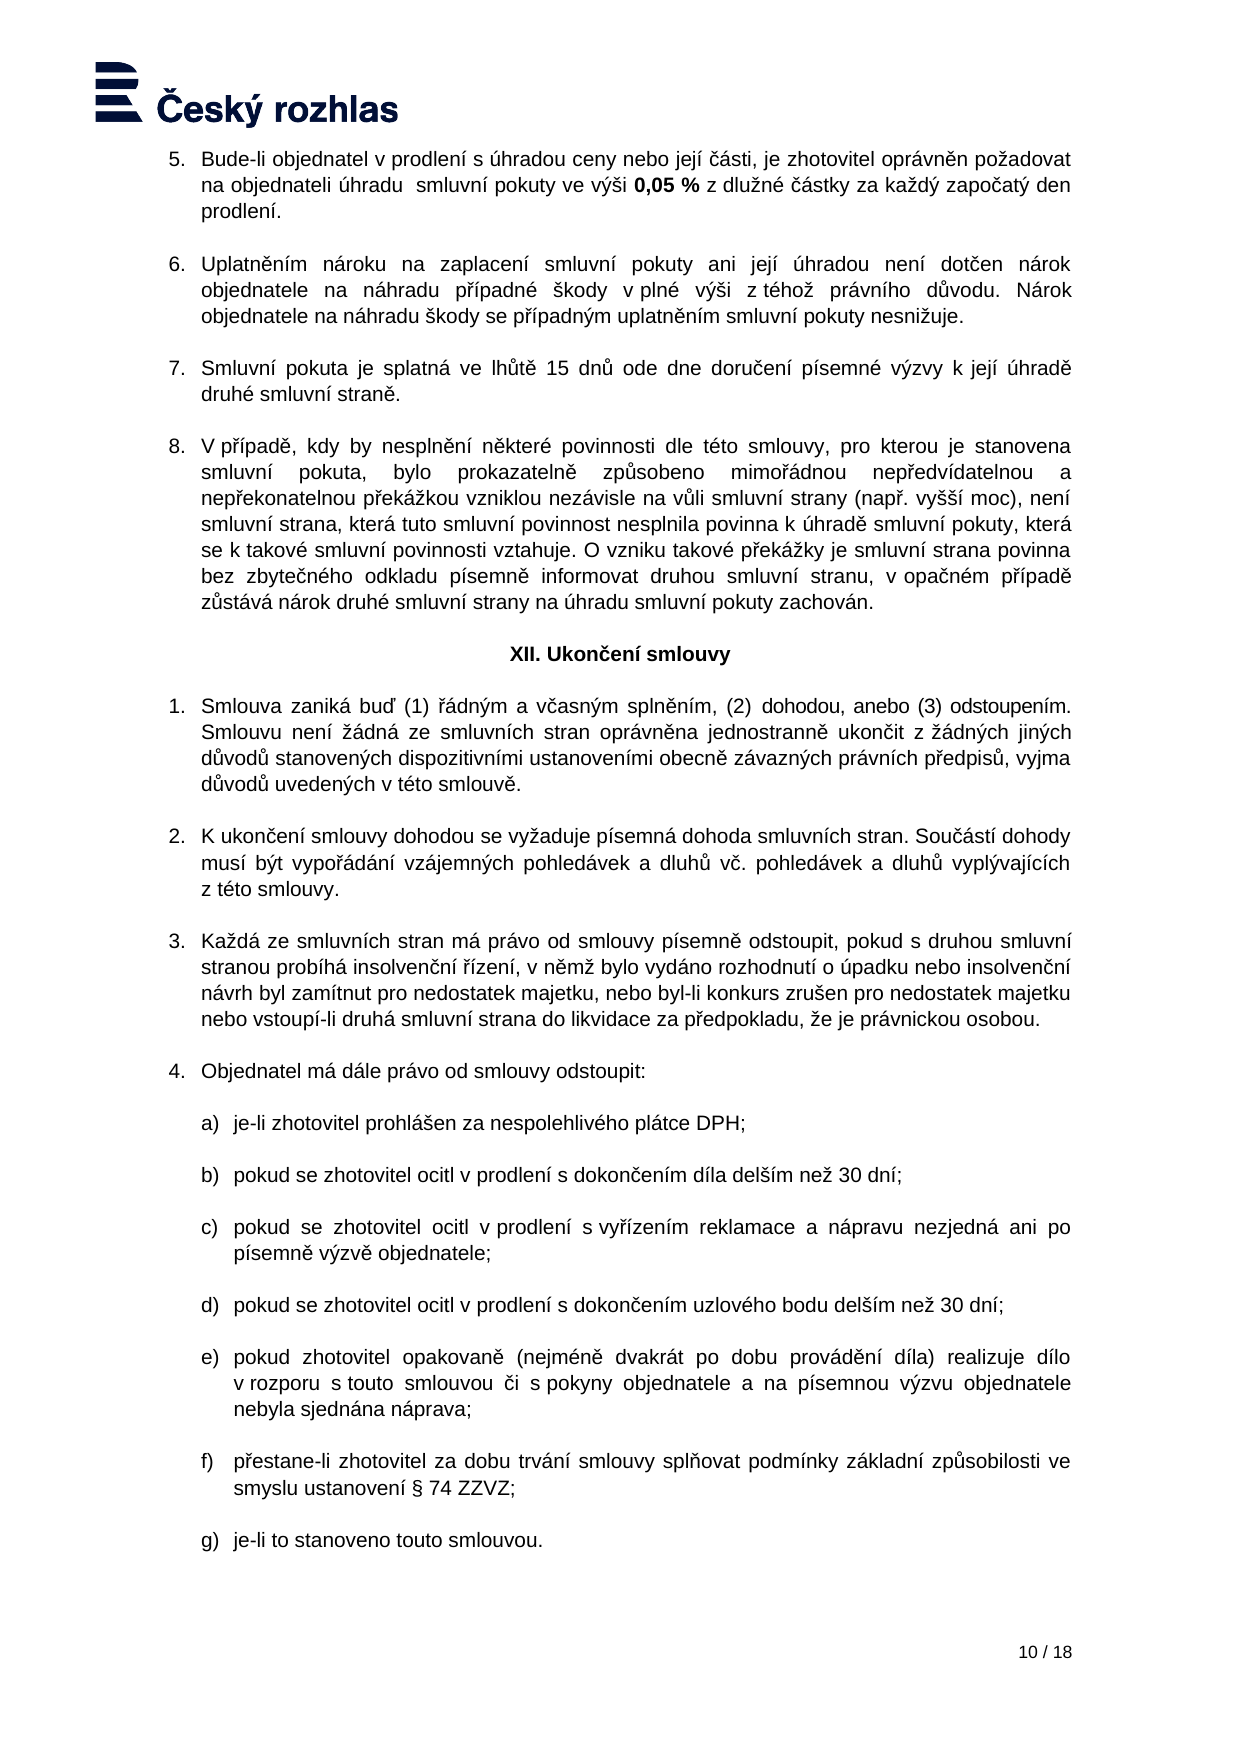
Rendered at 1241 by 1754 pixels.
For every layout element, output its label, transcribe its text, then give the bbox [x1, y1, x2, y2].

list Uplatněním nároku na zaplacení smluvní pokuty ani její úhradou není dotčen nárok objednatele na náhradu případné škody v plné výši z téhož právního důvodu. Nárok objednatele na náhradu škody se případným uplatněním smluvní pokuty nesnižuje. [168, 250, 1072, 328]
list je-li to stanoveno touto smlouvou. [201, 1526, 1072, 1552]
subtitle Ukončení smlouvy [168, 641, 1072, 667]
list pokud se zhotovitel ocitl v prodlení s dokončením uzlového bodu delším než 30 dní; [201, 1292, 1072, 1318]
list Každá ze smluvních stran má právo od smlouvy písemně odstoupit, pokud s druhou smluvní stranou probíhá insolvenční řízení, v němž bylo vydáno rozhodnutí o úpadku nebo insolvenční návrh byl zamítnut pro nedostatek majetku, nebo byl-li konkurs zrušen pro nedostatek majetku nebo vstoupí-li druhá smluvní strana do likvidace za předpokladu, že je právnickou osobou. [168, 927, 1072, 1031]
list pokud zhotovitel opakovaně (nejméně dvakrát po dobu provádění díla) realizuje dílo v rozporu s touto smlouvou či s pokyny objednatele a na písemnou výzvu objednatele nebyla sjednána náprava; [201, 1344, 1072, 1422]
list K ukončení smlouvy dohodou se vyžaduje písemná dohoda smluvních stran. Součástí dohody musí být vypořádání vzájemných pohledávek a dluhů vč. pohledávek a dluhů vyplývajících z této smlouvy. [168, 823, 1072, 901]
list Objednatel má dále právo od smlouvy odstoupit: [168, 1057, 1072, 1083]
list přestane-li zhotovitel za dobu trvání smlouvy splňovat podmínky základní způsobilosti ve smyslu ustanovení § 74 ZZVZ; [201, 1448, 1072, 1500]
list je-li zhotovitel prohlášen za nespolehlivého plátce DPH; [201, 1109, 1072, 1136]
picture [95, 62, 398, 128]
list V případě, kdy by nesplnění některé povinnosti dle této smlouvy, pro kterou je stanovena smluvní pokuta, bylo prokazatelně způsobeno mimořádnou nepředvídatelnou a nepřekonatelnou překážkou vzniklou nezávisle na vůli smluvní strany (např. vyšší moc), není smluvní strana, která tuto smluvní povinnost nesplnila povinna k úhradě smluvní pokuty, která se k takové smluvní povinnosti vztahuje. O vzniku takové překážky je smluvní strana povinna bez zbytečného odkladu písemně informovat druhou smluvní stranu, v opačném případě zůstává nárok druhé smluvní strany na úhradu smluvní pokuty zachován. [168, 432, 1072, 615]
list Bude-li objednatel v prodlení s úhradou ceny nebo její části, je zhotovitel oprávněn požadovat na objednateli úhradu smluvní pokuty ve výši 0,05 % z dlužné částky za každý započatý den prodlení. [168, 146, 1072, 224]
list Smlouva zaniká buď (1) řádným a včasným splněním, (2) dohodou, anebo (3) odstoupením. Smlouvu není žádná ze smluvních stran oprávněna jednostranně ukončit z žádných jiných důvodů stanovených dispozitivními ustanoveními obecně závazných právních předpisů, vyjma důvodů uvedených v této smlouvě. [168, 693, 1072, 797]
list Smluvní pokuta je splatná ve lhůtě 15 dnů ode dne doručení písemné výzvy k její úhradě druhé smluvní straně. [168, 354, 1072, 406]
list pokud se zhotovitel ocitl v prodlení s vyřízením reklamace a nápravu nezjedná ani po písemně výzvě objednatele; [201, 1214, 1072, 1266]
list pokud se zhotovitel ocitl v prodlení s dokončením díla delším než 30 dní; [201, 1162, 1072, 1188]
